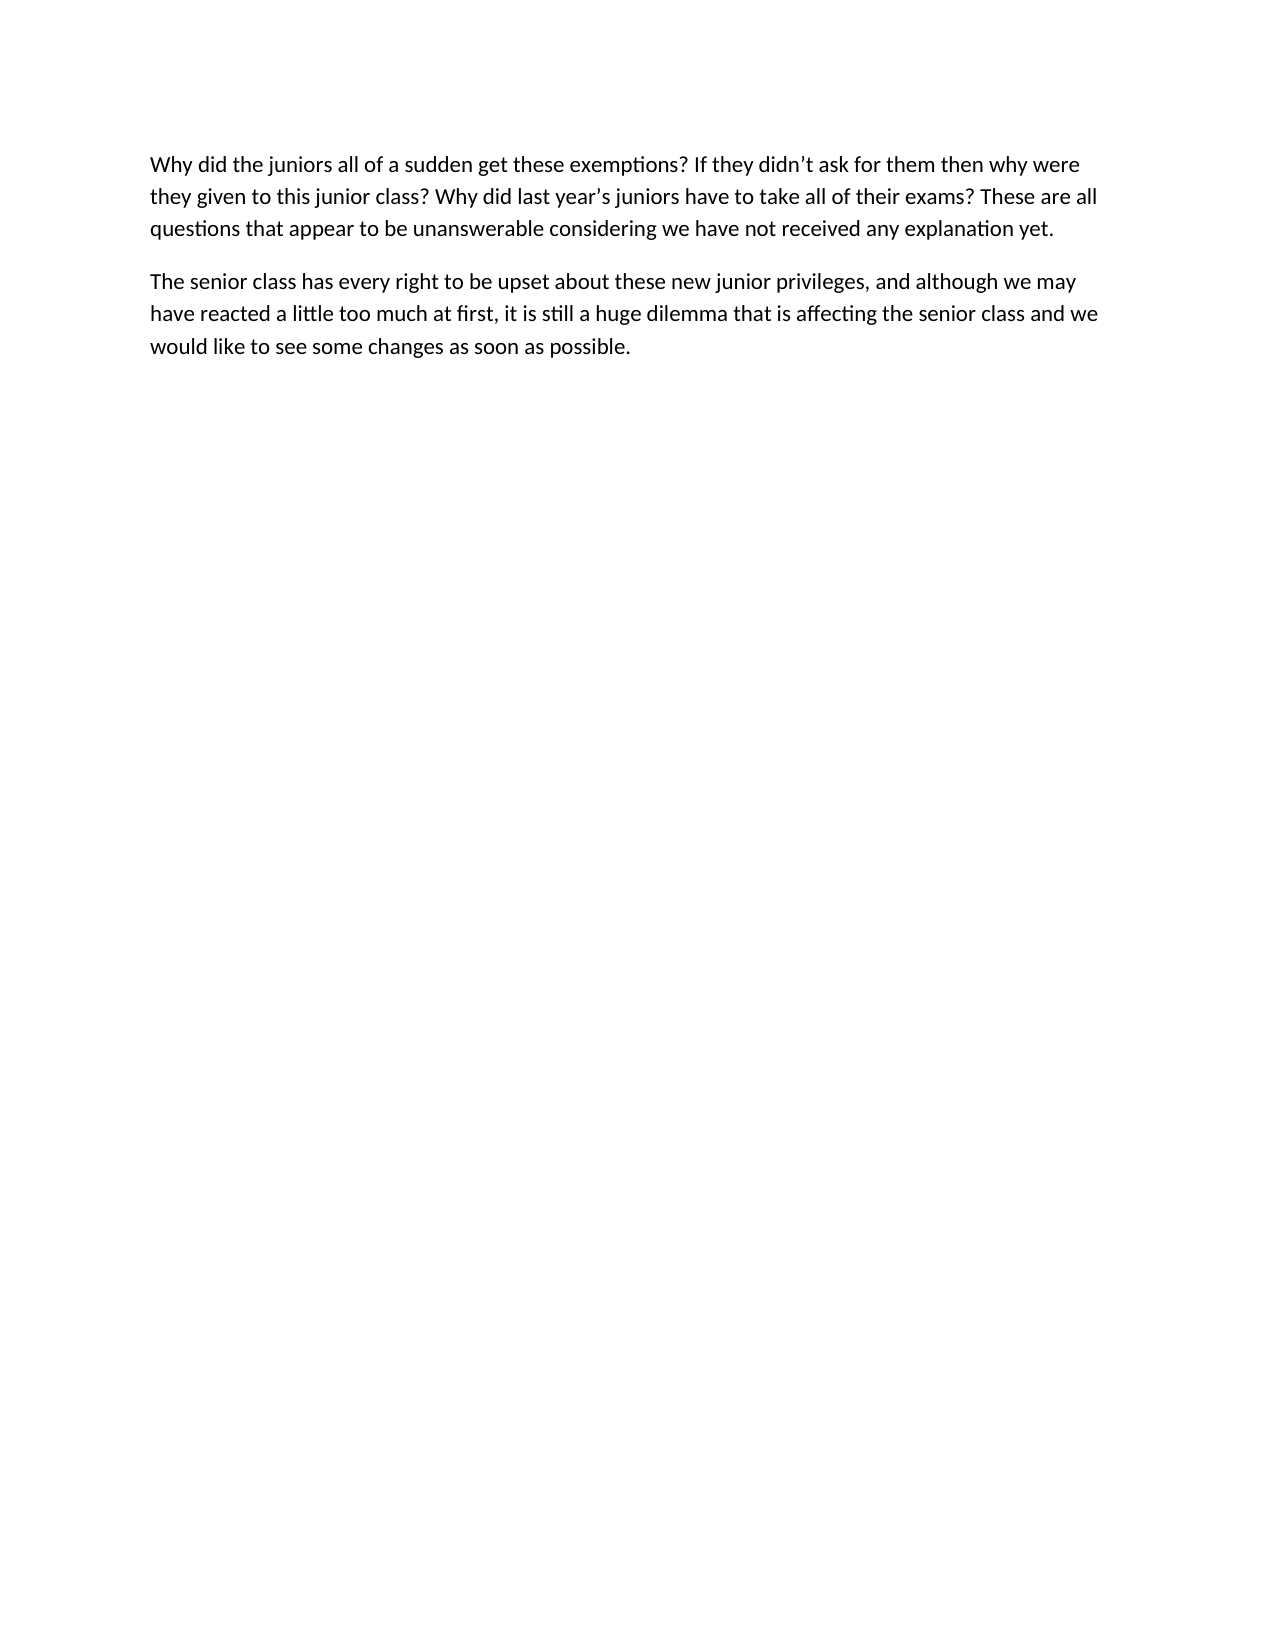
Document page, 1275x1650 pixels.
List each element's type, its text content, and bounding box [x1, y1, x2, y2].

text Why did the juniors all of a sudden get these exemptions? If they didn’t ask for them then why were they given to this junior class? Why did last year’s juniors have to take all of their exams? These are all questions that appear to be unanswerable considering we have not received any explanation yet. [150, 150, 1125, 242]
text The senior class has every right to be upset about these new junior privileges, and although we may have reacted a little too much at first, it is still a huge dilemma that is affecting the senior class and we would like to see some changes as soon as possible. [150, 267, 1125, 360]
